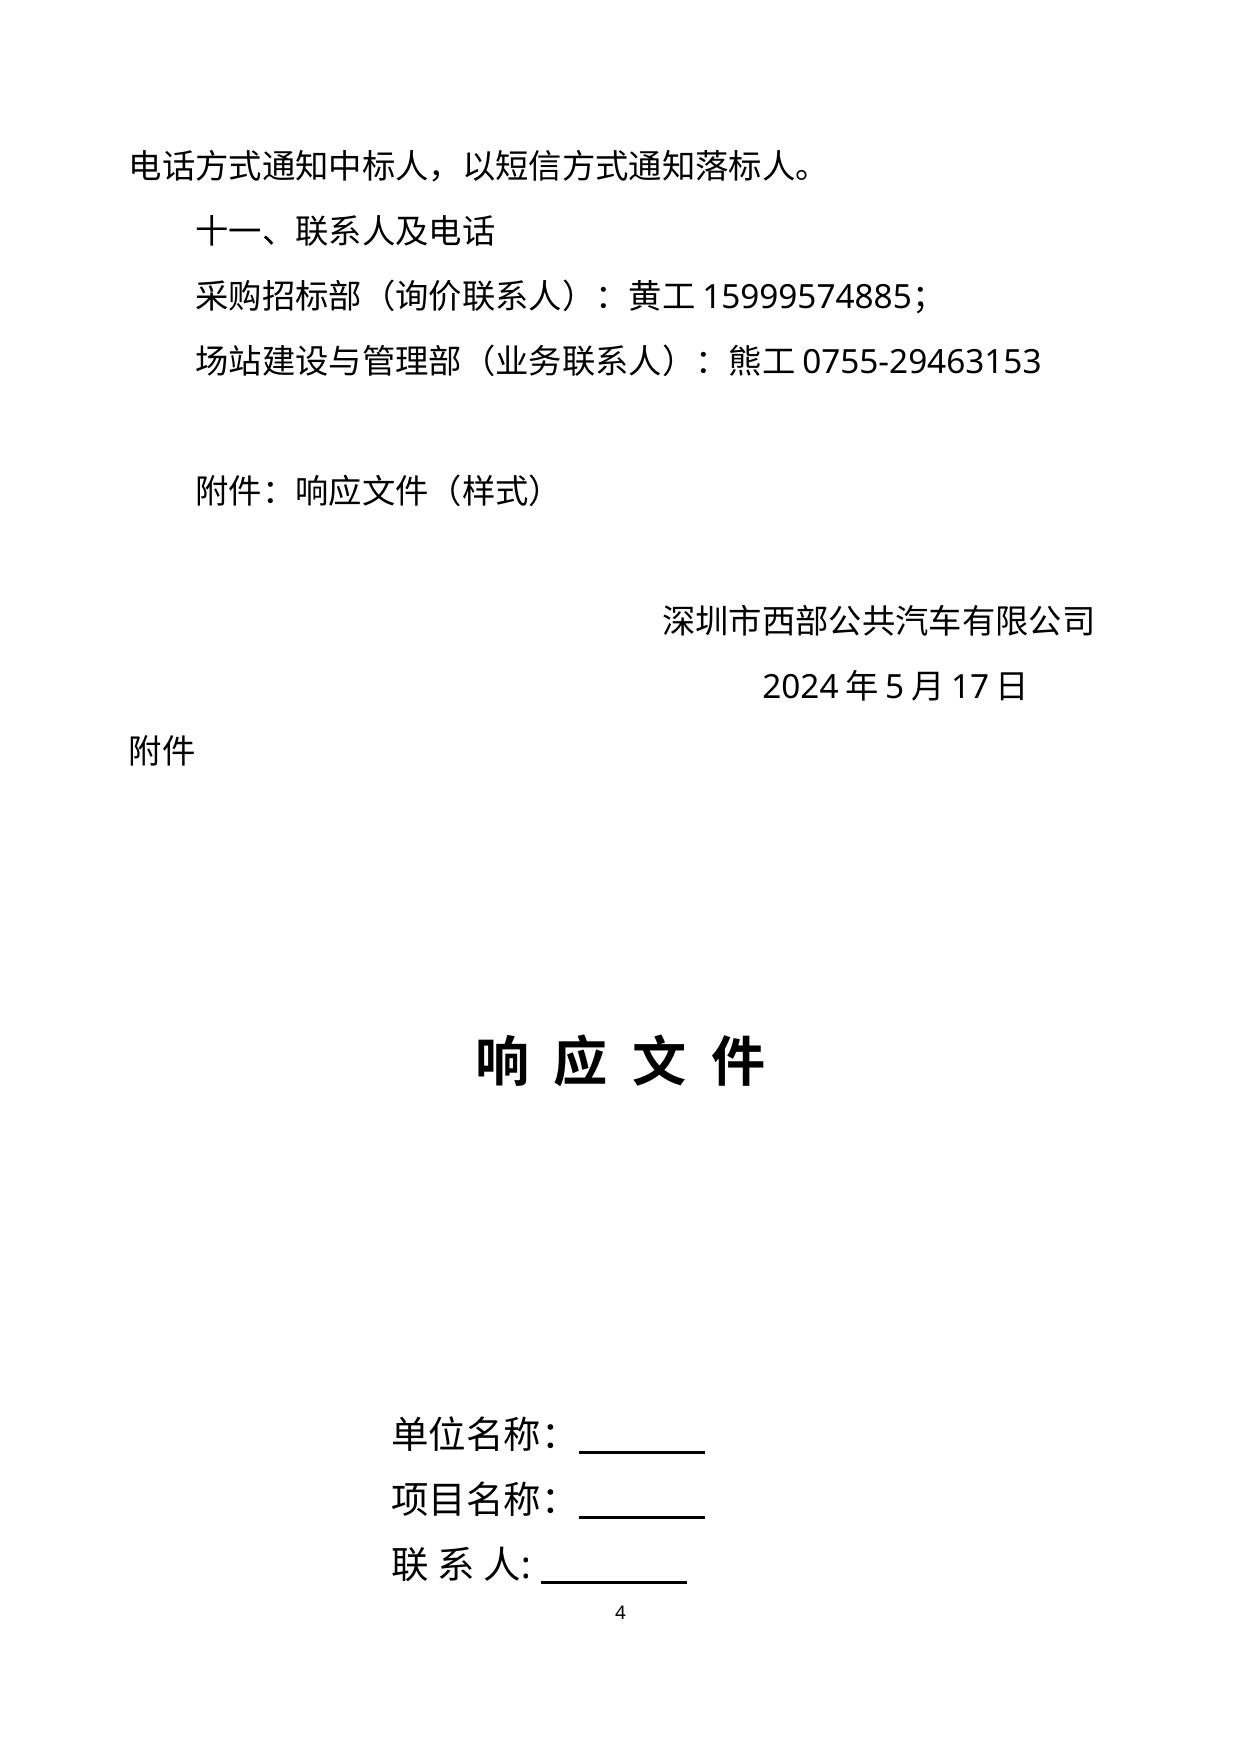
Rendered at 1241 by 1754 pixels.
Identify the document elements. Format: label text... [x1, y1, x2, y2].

text 采购招标部（询价联系人）：黄工15999574885； [129, 262, 1111, 327]
text 深圳市西部公共汽车有限公司 [129, 587, 1111, 652]
text 单位名称： [129, 1399, 1111, 1464]
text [129, 132, 1111, 197]
text 附件：响应文件（样式） [129, 457, 1111, 522]
text 场站建设与管理部（业务联系人）：熊工0755-29463153 [129, 327, 1111, 392]
text 2024年5月17日 [129, 652, 1111, 717]
text 联 系 人: [129, 1529, 1111, 1594]
text 响 应 文 件 [129, 1009, 1111, 1107]
text 项目名称： [129, 1464, 1111, 1529]
text 十一、联系人及电话 [129, 197, 1111, 262]
text 附件 [129, 717, 1111, 782]
